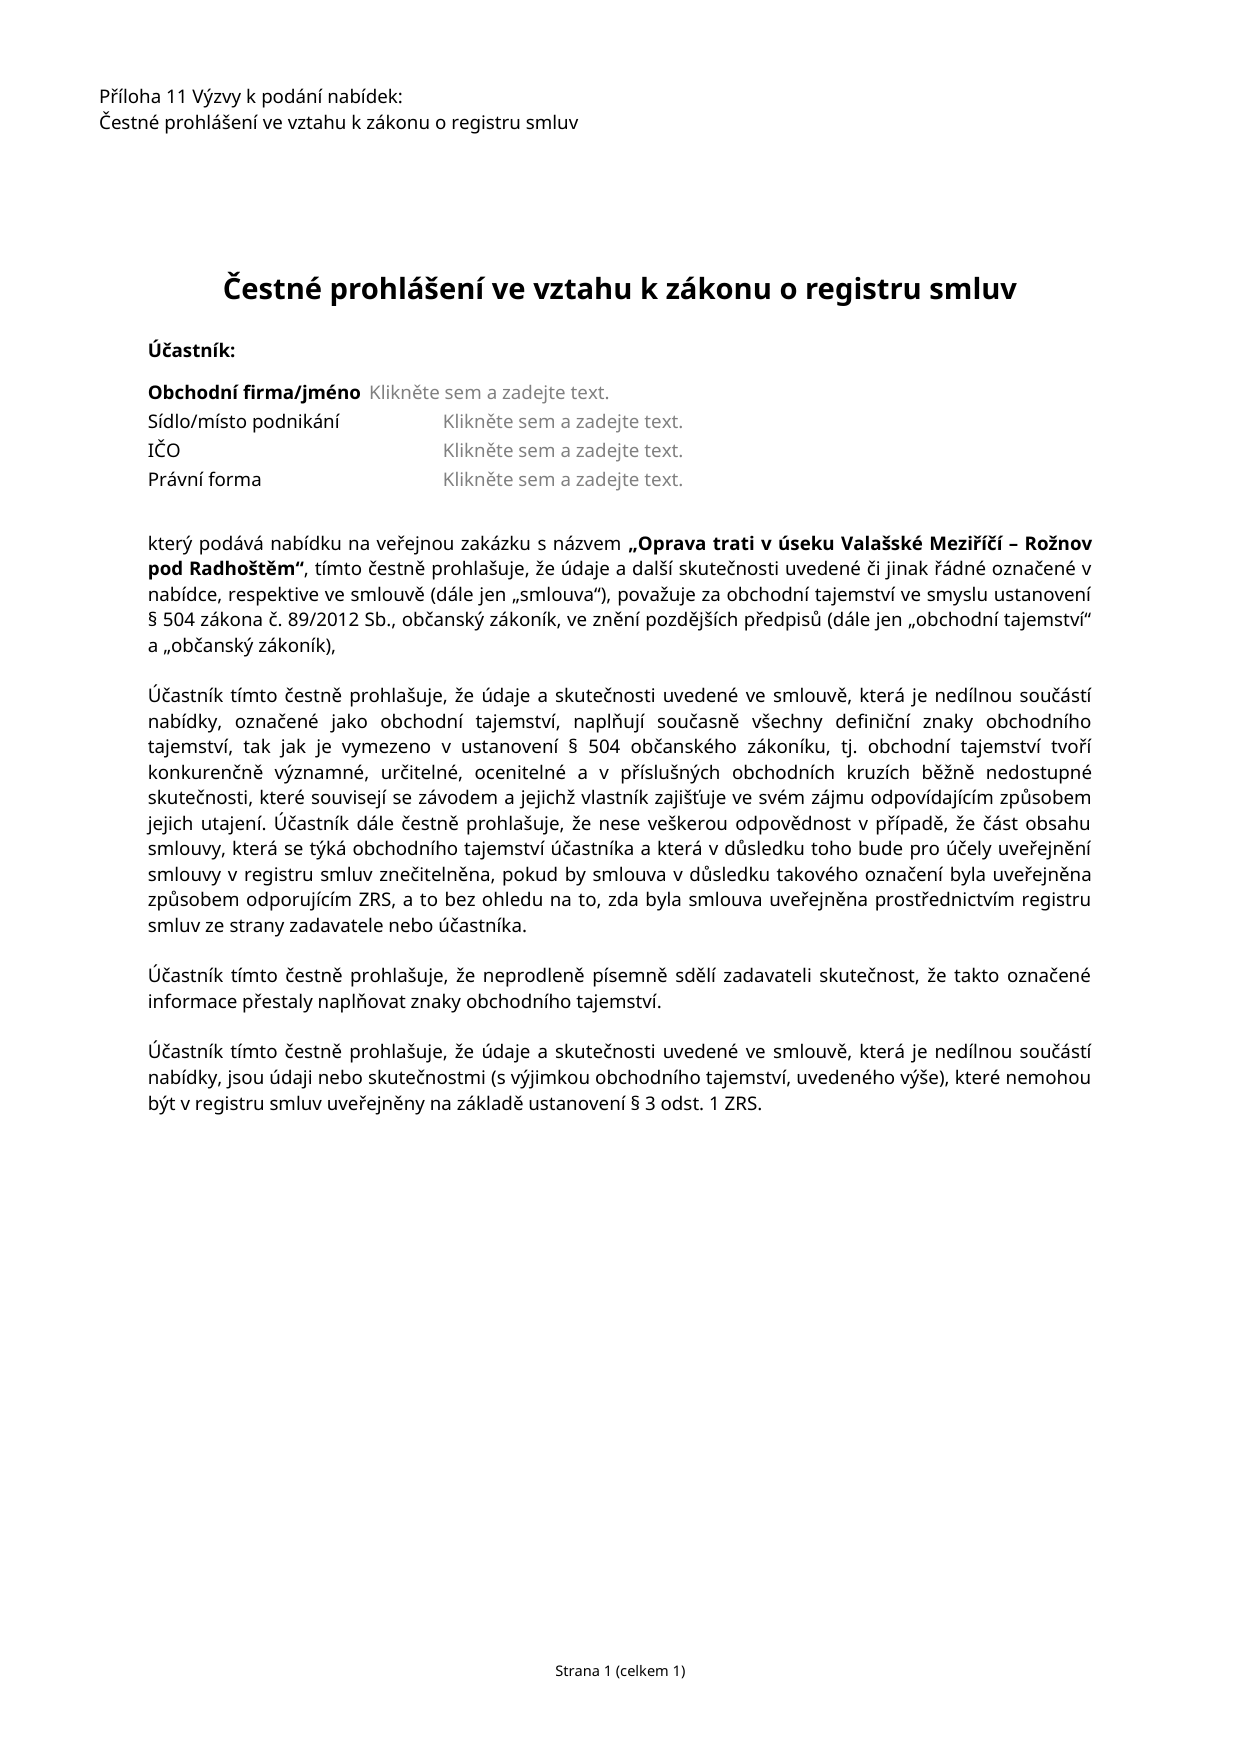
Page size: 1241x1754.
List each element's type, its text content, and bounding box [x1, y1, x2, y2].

title Čestné prohlášení ve vztahu k zákonu o registru smluv [148, 268, 1093, 308]
text Obchodní firma/jméno [148, 376, 1093, 405]
text Právní forma [148, 463, 1093, 492]
text který podává nabídku na veřejnou zakázku s názvem „Oprava trati v úseku Valašské Meziříčí – Rožnov pod Radhoštěm“, tímto čestně prohlašuje, že údaje a další skutečnosti uvedené či jinak řádné označené v nabídce, respektive ve smlouvě (dále jen „smlouva“), považuje za obchodní tajemství ve smyslu ustanovení § 504 zákona č. 89/2012 Sb., občanský zákoník, ve znění pozdějších předpisů (dále jen „obchodní tajemství“ a „občanský zákoník), [148, 530, 1093, 658]
text Sídlo/místo podnikání [148, 405, 1093, 434]
text Účastník tímto čestně prohlašuje, že neprodleně písemně sdělí zadavateli skutečnost, že takto označené informace přestaly naplňovat znaky obchodního tajemství. [148, 963, 1093, 1014]
text Účastník tímto čestně prohlašuje, že údaje a skutečnosti uvedené ve smlouvě, která je nedílnou součástí nabídky, označené jako obchodní tajemství, naplňují současně všechny definiční znaky obchodního tajemství, tak jak je vymezeno v ustanovení § 504 občanského zákoníku, tj. obchodní tajemství tvoří konkurenčně významné, určitelné, ocenitelné a v příslušných obchodních kruzích běžně nedostupné skutečnosti, které souvisejí se závodem a jejichž vlastník zajišťuje ve svém zájmu odpovídajícím způsobem jejich utajení. Účastník dále čestně prohlašuje, že nese veškerou odpovědnost v případě, že část obsahu smlouvy, která se týká obchodního tajemství účastníka a která v důsledku toho bude pro účely uveřejnění smlouvy v registru smluv znečitelněna, pokud by smlouva v důsledku takového označení byla uveřejněna způsobem odporujícím ZRS, a to bez ohledu na to, zda byla smlouva uveřejněna prostřednictvím registru smluv ze strany zadavatele nebo účastníka. [148, 683, 1093, 938]
text IČO [148, 434, 1093, 463]
text Účastník tímto čestně prohlašuje, že údaje a skutečnosti uvedené ve smlouvě, která je nedílnou součástí nabídky, jsou údaji nebo skutečnostmi (s výjimkou obchodního tajemství, uvedeného výše), které nemohou být v registru smluv uveřejněny na základě ustanovení § 3 odst. 1 ZRS. [148, 1039, 1093, 1115]
text Účastník: [148, 333, 1093, 364]
